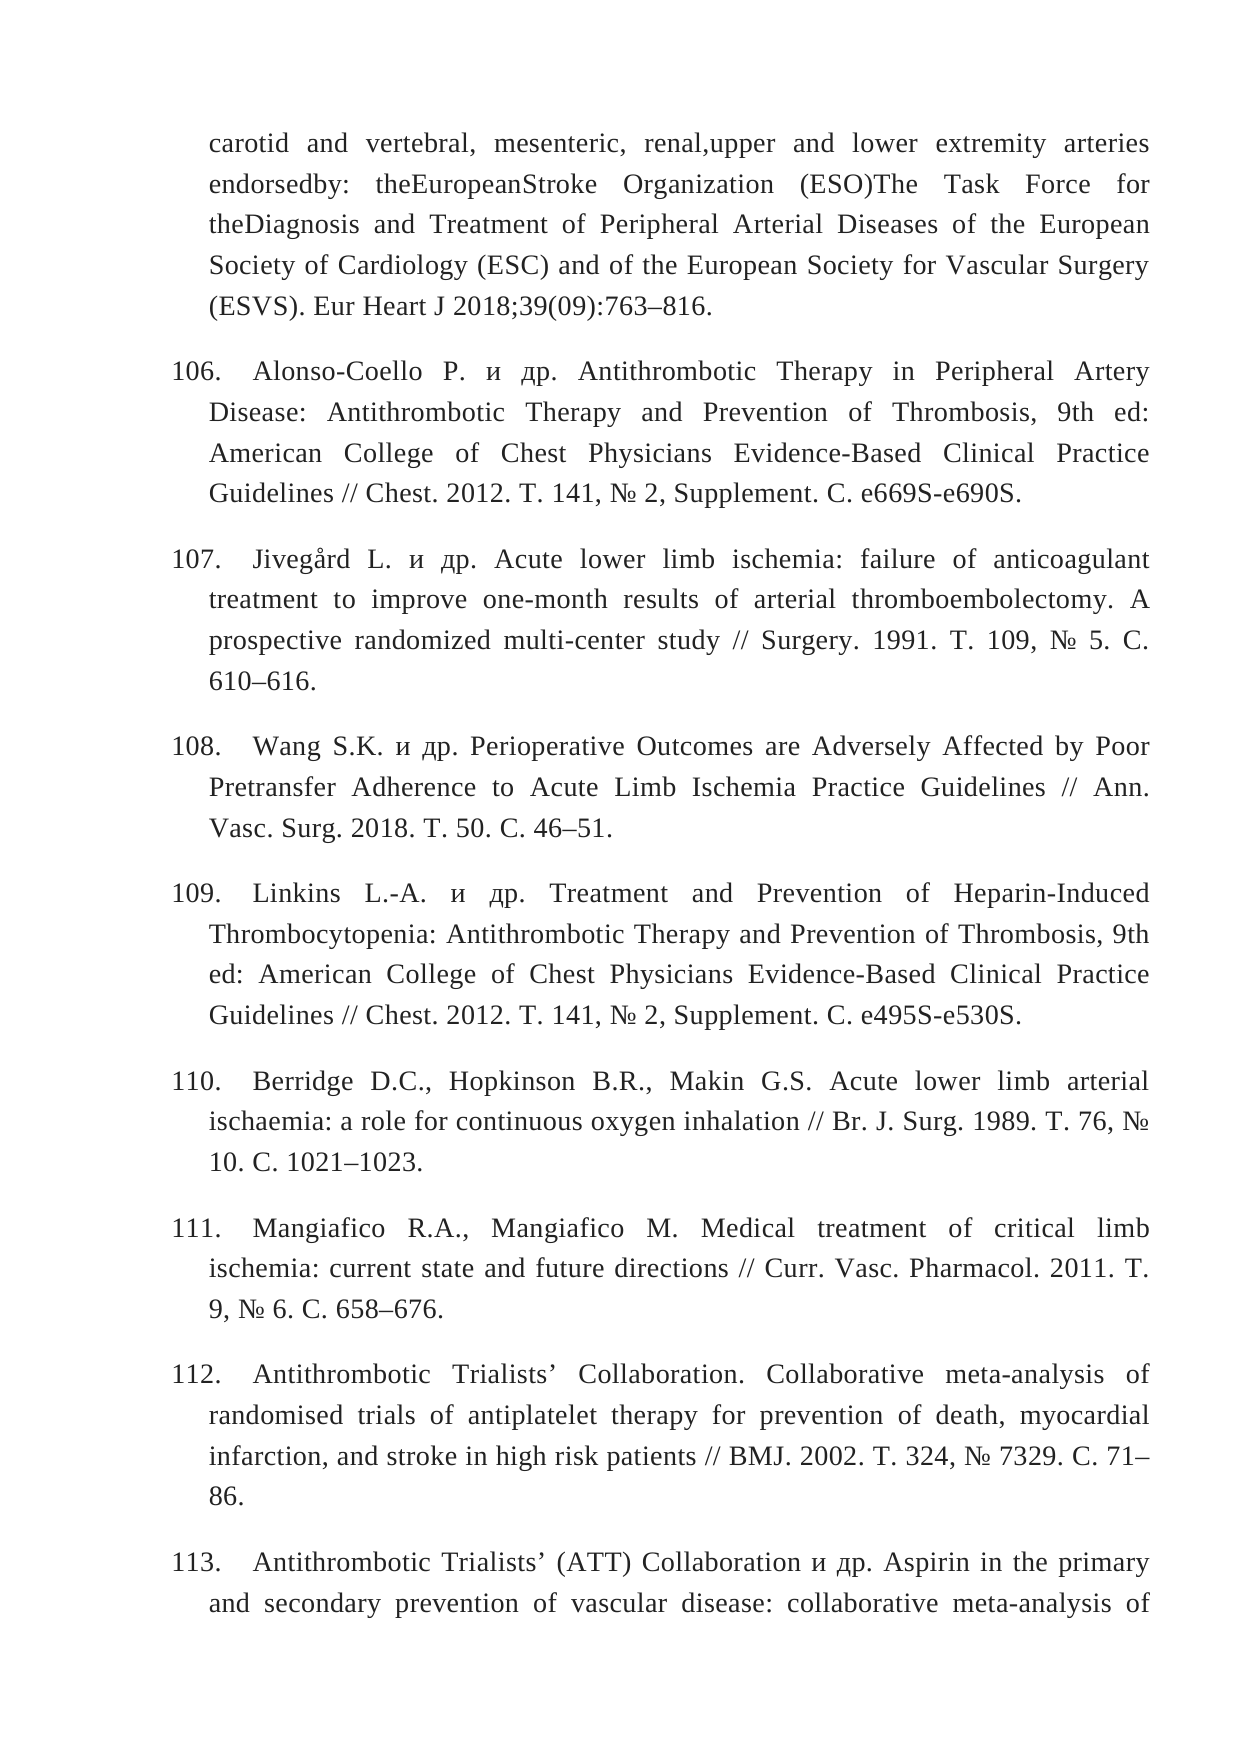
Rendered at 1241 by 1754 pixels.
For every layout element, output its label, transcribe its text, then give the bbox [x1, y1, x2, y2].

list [171, 118, 1152, 321]
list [171, 1537, 1152, 1618]
list Antithrombotic Trialists’ Collaboration. Collaborative meta-analysis of randomised trials of antiplatelet therapy for prevention of death, myocardial infarction, and stroke in high risk patients // BMJ. 2002. Т. 324, № 7329. С. 71–86. [171, 1349, 1152, 1512]
list Mangiafico R.A., Mangiafico M. Medical treatment of critical limb ischemia: current state and future directions // Curr. Vasc. Pharmacol. 2011. Т. 9, № 6. С. 658–676. [171, 1202, 1152, 1324]
list Alonso-Coello P. и др. Antithrombotic Therapy in Peripheral Artery Disease: Antithrombotic Therapy and Prevention of Thrombosis, 9th ed: American College of Chest Physicians Evidence-Based Clinical Practice Guidelines // Chest. 2012. Т. 141, № 2, Supplement. С. e669S-e690S. [171, 346, 1152, 509]
list Wang S.K. и др. Perioperative Outcomes are Adversely Affected by Poor Pretransfer Adherence to Acute Limb Ischemia Practice Guidelines // Ann. Vasc. Surg. 2018. Т. 50. С. 46–51. [171, 721, 1152, 843]
list Linkins L.-A. и др. Treatment and Prevention of Heparin-Induced Thrombocytopenia: Antithrombotic Therapy and Prevention of Thrombosis, 9th ed: American College of Chest Physicians Evidence-Based Clinical Practice Guidelines // Chest. 2012. Т. 141, № 2, Supplement. С. e495S-e530S. [171, 868, 1152, 1031]
list Jivegård L. и др. Acute lower limb ischemia: failure of anticoagulant treatment to improve one-month results of arterial thromboembolectomy. A prospective randomized multi-center study // Surgery. 1991. Т. 109, № 5. С. 610–616. [171, 534, 1152, 696]
list Berridge D.C., Hopkinson B.R., Makin G.S. Acute lower limb arterial ischaemia: a role for continuous oxygen inhalation // Br. J. Surg. 1989. Т. 76, № 10. С. 1021–1023. [171, 1056, 1152, 1177]
